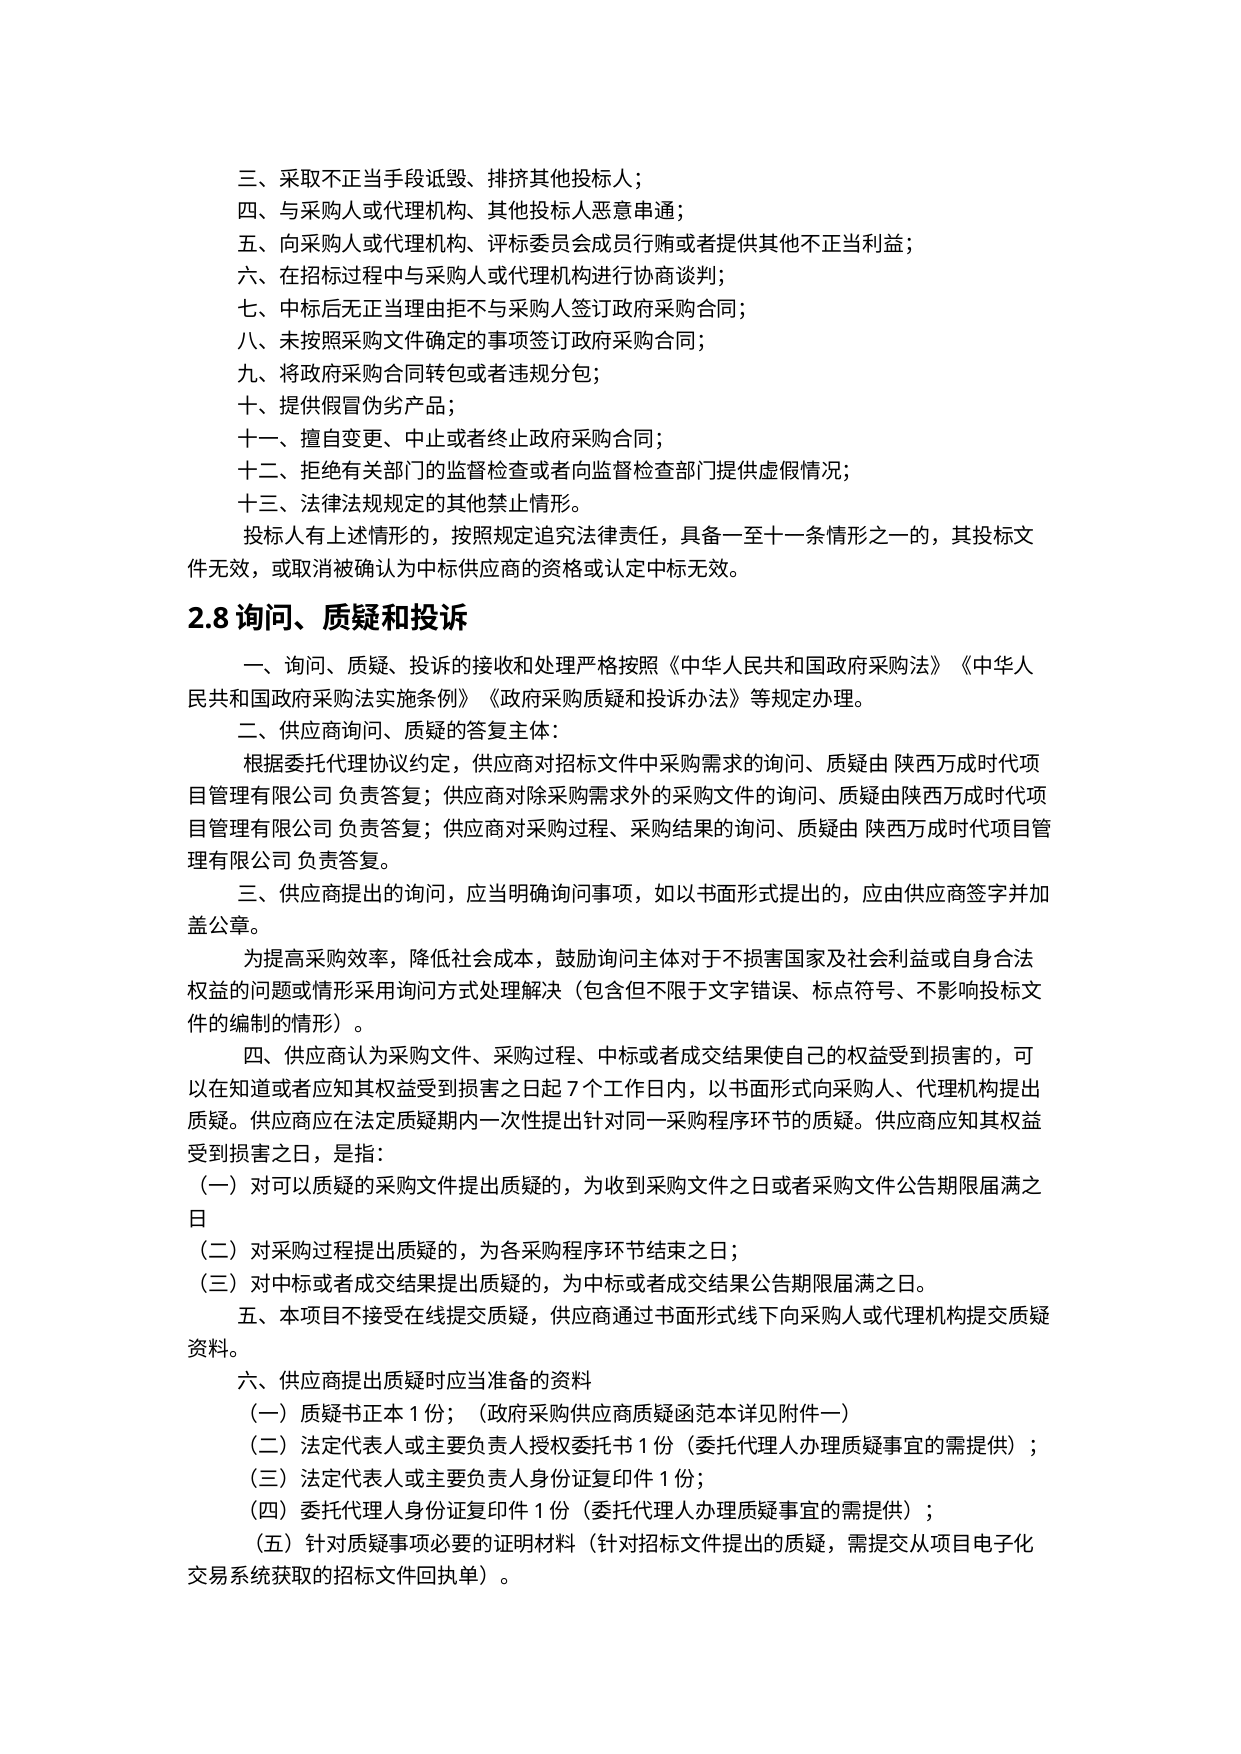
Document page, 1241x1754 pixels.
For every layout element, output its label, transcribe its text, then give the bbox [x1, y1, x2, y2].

text 为提高采购效率，降低社会成本，鼓励询问主体对于不损害国家及社会利益或自身合法权益的问题或情形采用询问方式处理解决（包含但不限于文字错误、标点符号、不影响投标文件的编制的情形）。 [187, 942, 1053, 1039]
text 十、提供假冒伪劣产品； [187, 389, 1053, 422]
text （一）对可以质疑的采购文件提出质疑的，为收到采购文件之日或者采购文件公告期限届满之日 [187, 1169, 1053, 1234]
text 四、供应商认为采购文件、采购过程、中标或者成交结果使自己的权益受到损害的，可以在知道或者应知其权益受到损害之日起7个工作日内，以书面形式向采购人、代理机构提出质疑。供应商应在法定质疑期内一次性提出针对同一采购程序环节的质疑。供应商应知其权益受到损害之日，是指： [187, 1039, 1053, 1169]
text 十二、拒绝有关部门的监督检查或者向监督检查部门提供虚假情况； [187, 454, 1053, 487]
text 根据委托代理协议约定，供应商对招标文件中采购需求的询问、质疑由 陕西万成时代项目管理有限公司 负责答复；供应商对除采购需求外的采购文件的询问、质疑由陕西万成时代项目管理有限公司 负责答复；供应商对采购过程、采购结果的询问、质疑由 陕西万成时代项目管理有限公司 负责答复。 [187, 747, 1053, 877]
text （五）针对质疑事项必要的证明材料（针对招标文件提出的质疑，需提交从项目电子化交易系统获取的招标文件回执单）。 [187, 1527, 1053, 1592]
text 五、向采购人或代理机构、评标委员会成员行贿或者提供其他不正当利益； [187, 227, 1053, 259]
text 五、本项目不接受在线提交质疑，供应商通过书面形式线下向采购人或代理机构提交质疑资料。 [187, 1299, 1053, 1364]
text 一、询问、质疑、投诉的接收和处理严格按照《中华人民共和国政府采购法》《中华人民共和国政府采购法实施条例》《政府采购质疑和投诉办法》等规定办理。 [187, 649, 1053, 714]
text 三、供应商提出的询问，应当明确询问事项，如以书面形式提出的，应由供应商签字并加盖公章。 [187, 877, 1053, 942]
text （二）法定代表人或主要负责人授权委托书1份（委托代理人办理质疑事宜的需提供）； [187, 1429, 1053, 1462]
text 投标人有上述情形的，按照规定追究法律责任，具备一至十一条情形之一的，其投标文件无效，或取消被确认为中标供应商的资格或认定中标无效。 [187, 519, 1053, 584]
text 2.8询问、质疑和投诉 [187, 584, 1053, 649]
text 六、在招标过程中与采购人或代理机构进行协商谈判； [187, 259, 1053, 292]
text 七、中标后无正当理由拒不与采购人签订政府采购合同； [187, 292, 1053, 324]
text （三）法定代表人或主要负责人身份证复印件1份； [187, 1462, 1053, 1494]
text （四）委托代理人身份证复印件1份（委托代理人办理质疑事宜的需提供）； [187, 1494, 1053, 1527]
text （三）对中标或者成交结果提出质疑的，为中标或者成交结果公告期限届满之日。 [187, 1267, 1053, 1299]
text 三、采取不正当手段诋毁、排挤其他投标人； [187, 162, 1053, 194]
text 四、与采购人或代理机构、其他投标人恶意串通； [187, 194, 1053, 227]
text 十三、法律法规规定的其他禁止情形。 [187, 487, 1053, 519]
text 九、将政府采购合同转包或者违规分包； [187, 357, 1053, 389]
text 十一、擅自变更、中止或者终止政府采购合同； [187, 422, 1053, 454]
text （二）对采购过程提出质疑的，为各采购程序环节结束之日； [187, 1234, 1053, 1267]
text （一）质疑书正本1份；（政府采购供应商质疑函范本详见附件一） [187, 1397, 1053, 1429]
text 六、供应商提出质疑时应当准备的资料 [187, 1364, 1053, 1397]
text 八、未按照采购文件确定的事项签订政府采购合同； [187, 324, 1053, 357]
text 二、供应商询问、质疑的答复主体： [187, 714, 1053, 747]
